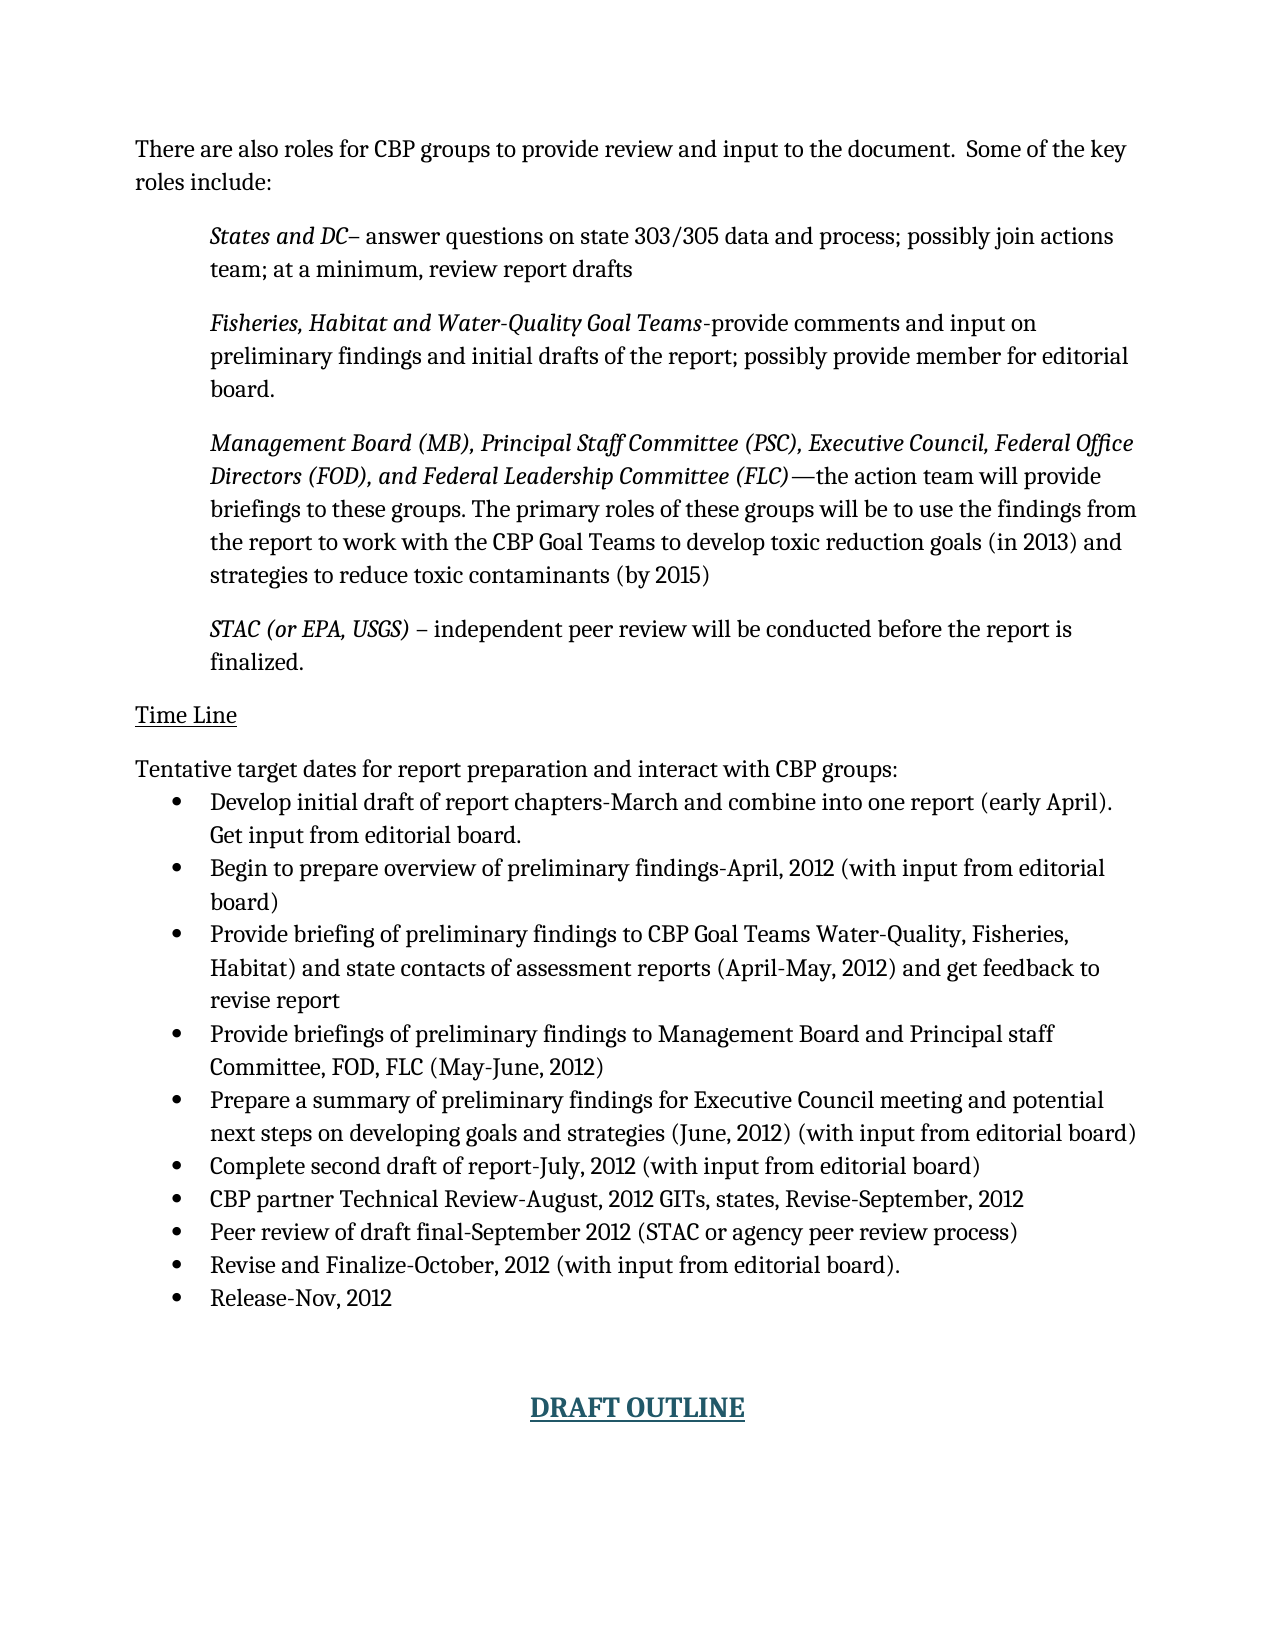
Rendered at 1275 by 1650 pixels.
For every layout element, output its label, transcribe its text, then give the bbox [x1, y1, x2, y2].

list Provide briefing of preliminary findings to CBP Goal Teams Water-Quality, Fisheries, Habitat) and state contacts of assessment reports (April-May, 2012) and get feedback to revise report [172, 920, 1140, 1015]
list Provide briefings of preliminary findings to Management Board and Principal staff Committee, FOD, FLC (May-June, 2012) [172, 1019, 1140, 1081]
text Tentative target dates for report preparation and interact with CBP groups: [135, 755, 1140, 784]
text States and DC– answer questions on state 303/305 data and process; possibly join actions team; at a minimum, review report drafts [210, 222, 1140, 284]
text STAC (or EPA, USGS) – independent peer review will be conducted before the report is finalized. [210, 614, 1140, 676]
list Revise and Finalize-October, 2012 (with input from editorial board). [172, 1251, 1140, 1279]
text Management Board (MB), Principal Staff Committee (PSC), Executive Council, Federal Office Directors (FOD), and Federal Leadership Committee (FLC)—the action team will provide briefings to these groups. The primary roles of these groups will be to use the findings from the report to work with the CBP Goal Teams to develop toxic reduction goals (in 2013) and strategies to reduce toxic contaminants (by 2015) [210, 429, 1140, 589]
list Develop initial draft of report chapters-March and combine into one report (early April). Get input from editorial board. [172, 788, 1140, 850]
text There are also roles for CBP groups to provide review and input to the document. Some of the key roles include: [135, 135, 1140, 197]
list Complete second draft of report-July, 2012 (with input from editorial board) [172, 1152, 1140, 1180]
list Peer review of draft final-September 2012 (STAC or agency peer review process) [172, 1218, 1140, 1246]
text Time Line [135, 701, 1140, 730]
list Begin to prepare overview of preliminary findings-April, 2012 (with input from editorial board) [172, 854, 1140, 916]
list Prepare a summary of preliminary findings for Executive Council meeting and potential next steps on developing goals and strategies (June, 2012) (with input from editorial board) [172, 1086, 1140, 1147]
list Release-Nov, 2012 [172, 1284, 1140, 1312]
text DRAFT OUTLINE [135, 1391, 1140, 1425]
text Fisheries, Habitat and Water-Quality Goal Teams-provide comments and input on preliminary findings and initial drafts of the report; possibly provide member for editorial board. [210, 309, 1140, 403]
list CBP partner Technical Review-August, 2012 GITs, states, Revise-September, 2012 [172, 1184, 1140, 1213]
